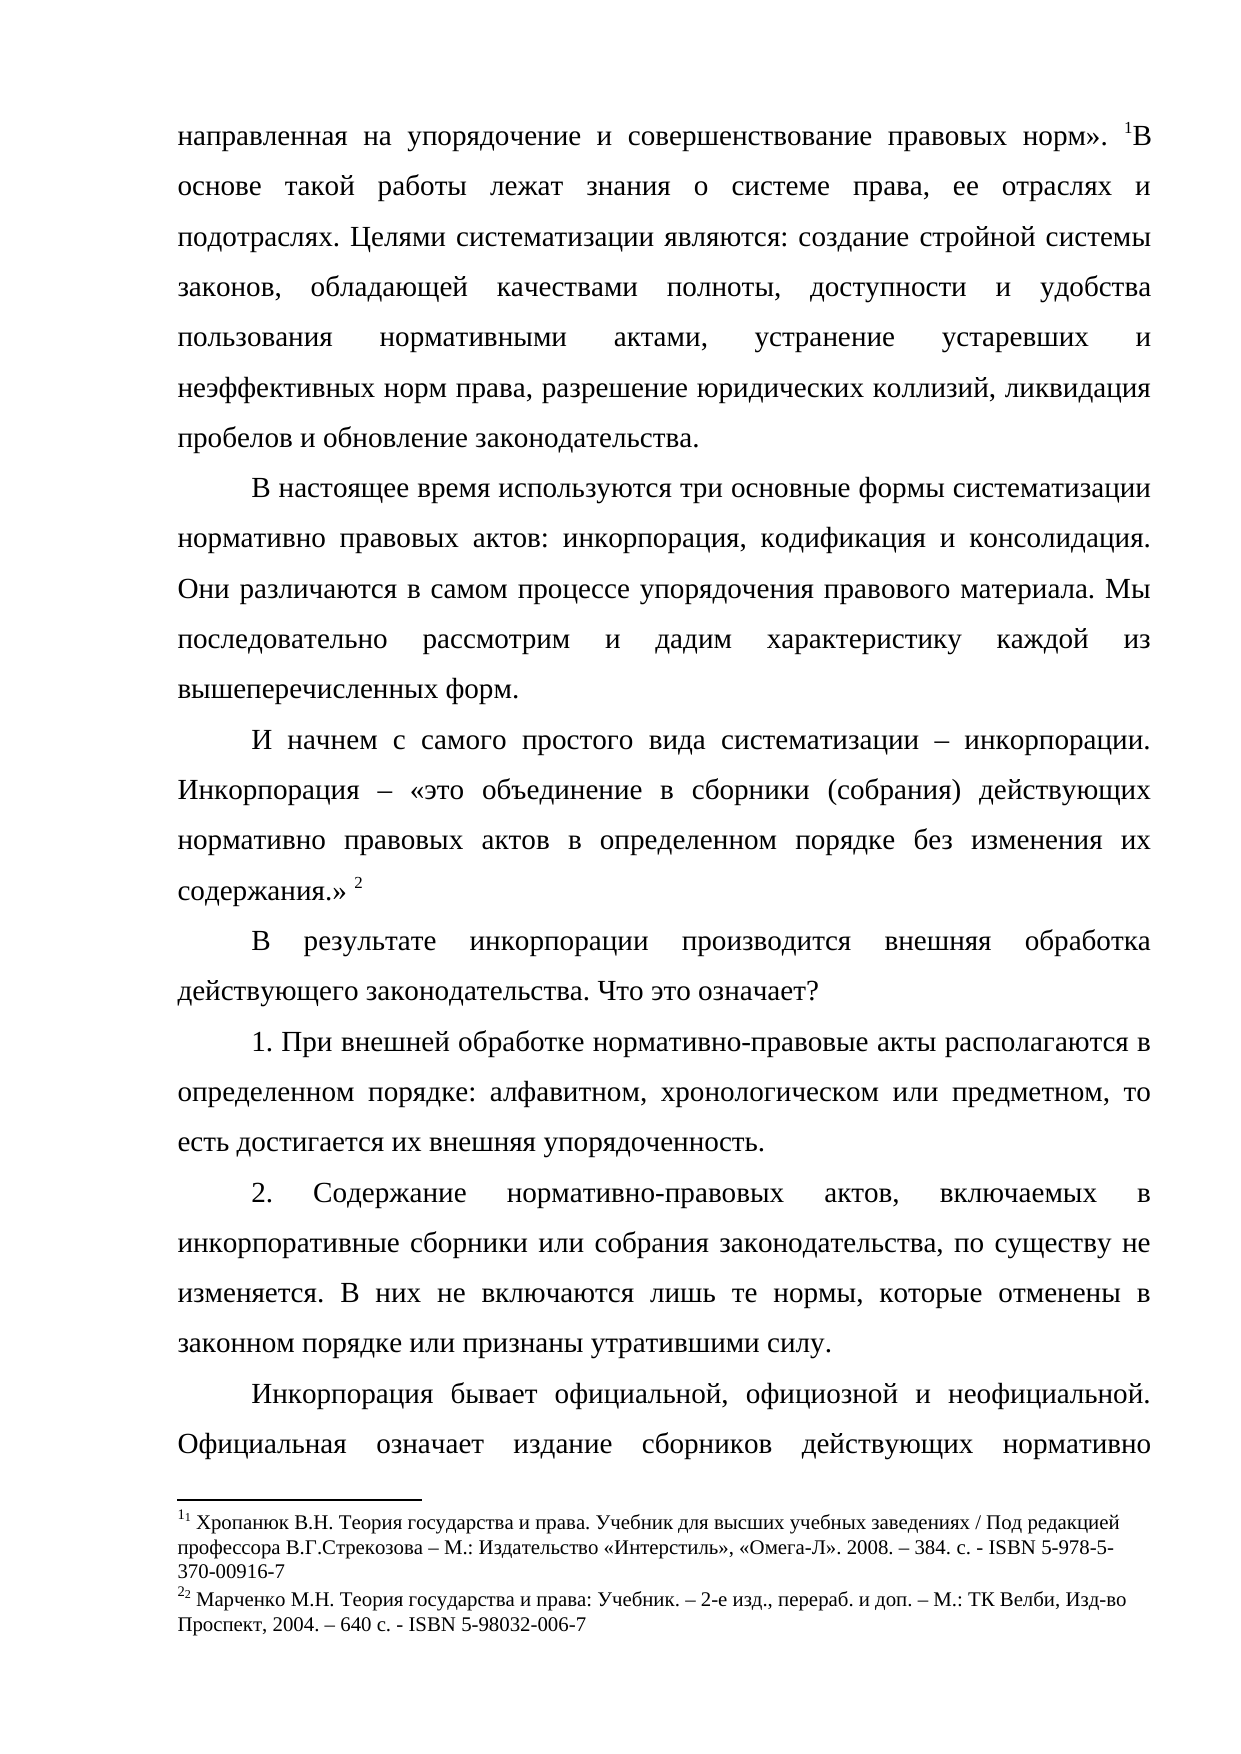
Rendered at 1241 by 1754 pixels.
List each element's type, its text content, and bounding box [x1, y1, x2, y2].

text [177, 1376, 1152, 1460]
text В настоящее время используются три основные формы систематизации нормативно правовых актов: инкорпорация, кодификация и консолидация. Они различаются в самом процессе упорядочения правового материала. Мы последовательно рассмотрим и дадим характеристику каждой из вышеперечисленных форм. [177, 470, 1152, 705]
text 2. Содержание нормативно-правовых актов, включаемых в инкорпоративные сборники или собрания законодательства, по существу не изменяется. В них не включаются лишь те нормы, которые отменены в законном порядке или признаны утратившими силу. [177, 1175, 1152, 1359]
text В результате инкорпорации производится внешняя обработка действующего законодательства. Что это означает? [177, 923, 1152, 1007]
text 1. При внешней обработке нормативно-правовые акты располагаются в определенном порядке: алфавитном, хронологическом или предметном, то есть достигается их внешняя упорядоченность. [177, 1024, 1152, 1158]
text И начнем с самого простого вида систематизации – инкорпорации. Инкорпорация – «это объединение в сборники (собрания) действующих нормативно правовых актов в определенном порядке без изменения их содержания.» 2 [177, 722, 1152, 906]
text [177, 118, 1152, 453]
